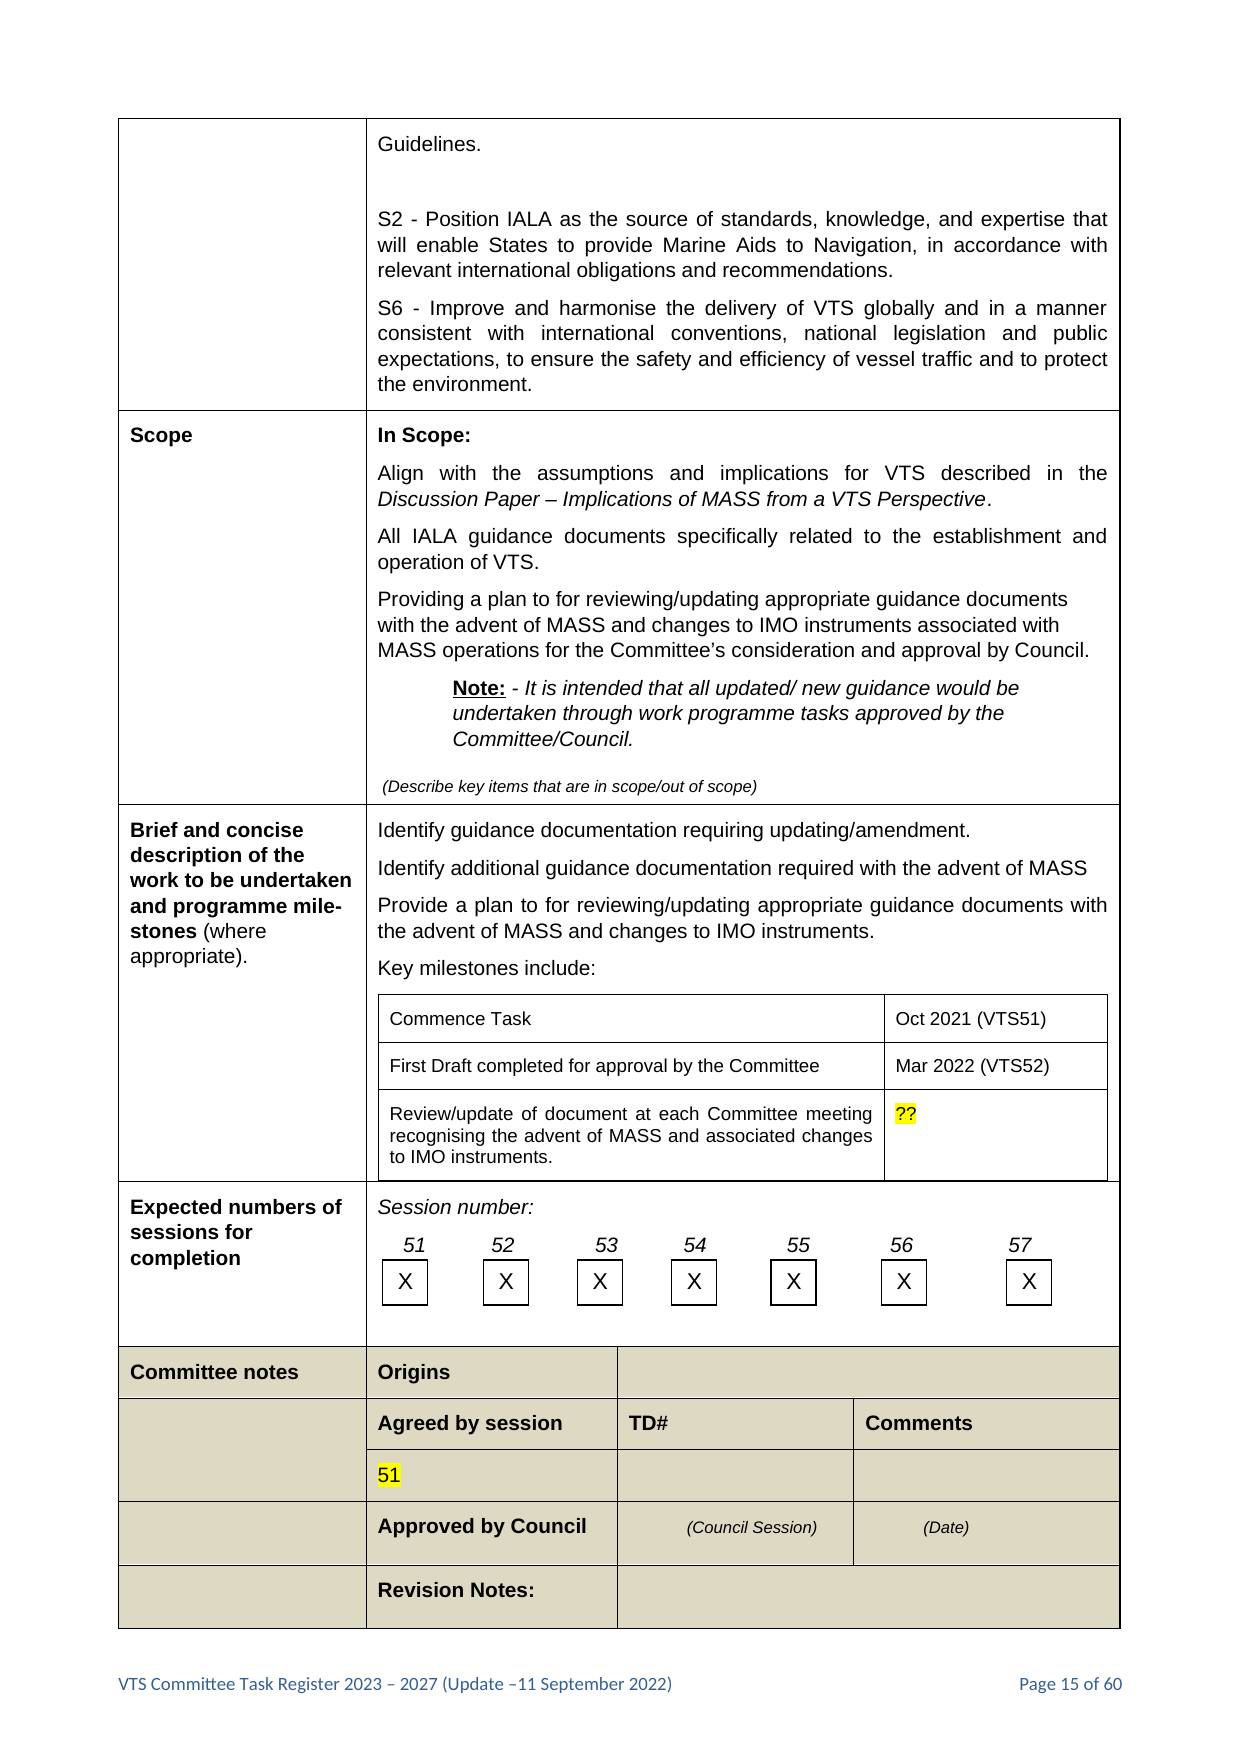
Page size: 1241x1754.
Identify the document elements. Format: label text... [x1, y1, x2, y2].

table_cell (Date) [854, 1502, 1119, 1564]
table_cell Expected numbers of sessions for completion [119, 1182, 366, 1346]
table_cell [119, 1399, 366, 1501]
table_cell [618, 1347, 1119, 1397]
table_cell [119, 1566, 366, 1628]
table_cell Origins [367, 1347, 617, 1397]
table_cell In Scope: Align with the assumptions and implications for VTS described in the Discussion Paper – Implications of MASS from a VTS Perspective. All IALA guidance documents specifically related to the establishment and operation of VTS. Providing a plan to for reviewing/updating appropriate guidance documents with the advent of MASS and changes to IMO instruments associated with MASS operations for the Committee’s consideration and approval by Council. Note: - It is intended that all updated/ new guidance would be undertaken through work programme tasks approved by the Committee/Council. (Describe key items that are in scope/out of scope) [367, 411, 1119, 804]
table_cell 51 [367, 1450, 617, 1501]
table_cell Brief and concise description of the work to be undertaken and programme milestones (where appropriate). [119, 805, 366, 1181]
table_cell Agreed by session [367, 1399, 617, 1449]
table_cell [618, 1566, 1119, 1628]
table_cell Approved by Council [367, 1502, 617, 1564]
table_cell (Council Session) [618, 1502, 853, 1564]
table_cell Revision Notes: [367, 1566, 617, 1628]
table_cell Identify guidance documentation requiring updating/amendment. Identify additional guidance documentation required with the advent of MASS Provide a plan to for reviewing/updating appropriate guidance documents with the advent of MASS and changes to IMO instruments. Key milestones include: [367, 805, 1119, 1181]
table_cell Session number: 51 52 53 54 55 56 57 [367, 1182, 1119, 1346]
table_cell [367, 119, 1119, 410]
table_cell [119, 1502, 366, 1564]
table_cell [119, 119, 366, 410]
table_cell Committee notes [119, 1347, 366, 1397]
table_cell [618, 1450, 853, 1501]
table_cell TD# [618, 1399, 853, 1449]
table_cell Comments [854, 1399, 1119, 1449]
table_cell Scope [119, 411, 366, 804]
table_cell [854, 1450, 1119, 1501]
